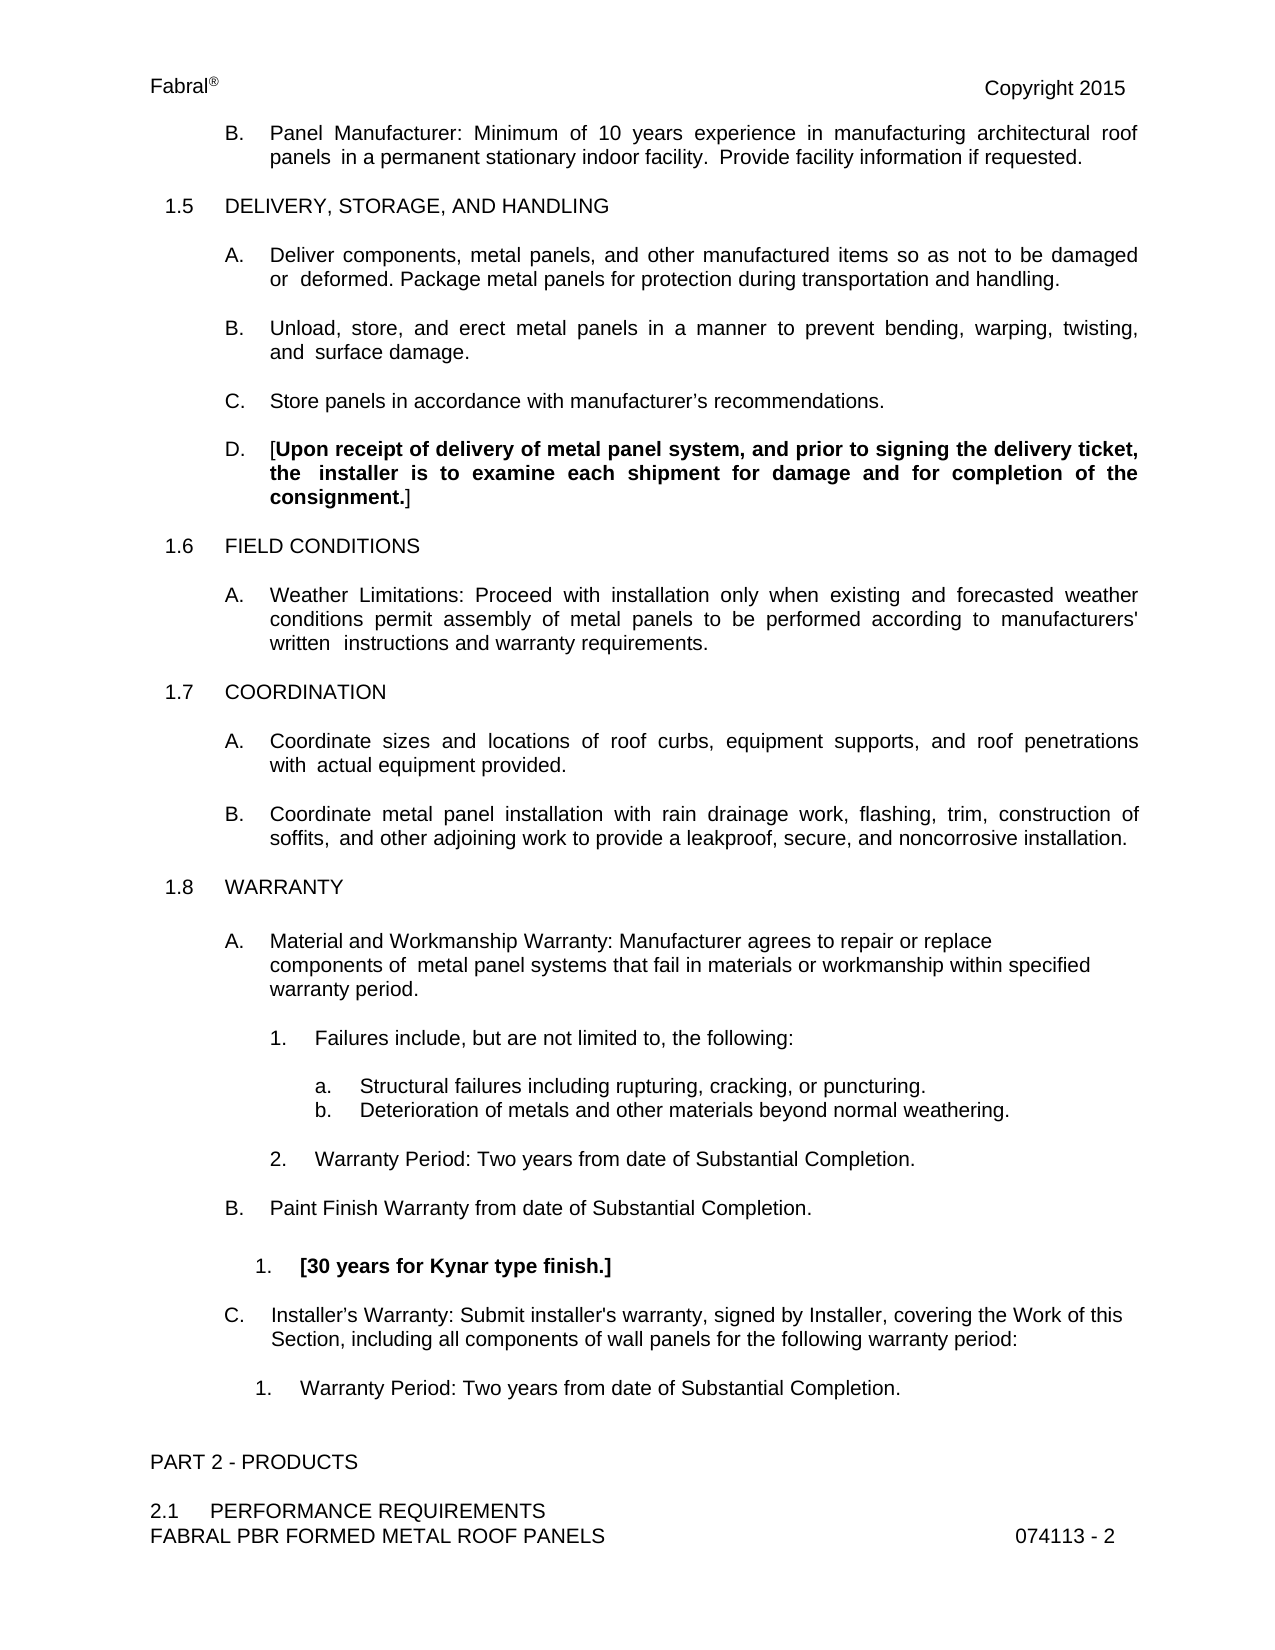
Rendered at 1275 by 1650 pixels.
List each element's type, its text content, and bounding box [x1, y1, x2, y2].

list Store panels in accordance with manufacturer’s recommendations. [224, 388, 1167, 412]
list WARRANTY [164, 875, 1167, 899]
list Deliver components, metal panels, and other manufactured items so as not to be damaged or deformed. Package metal panels for protection during transportation and handling. [224, 243, 1138, 291]
list Paint Finish Warranty from date of Substantial Completion. [224, 1196, 1167, 1220]
list Coordinate sizes and locations of roof curbs, equipment supports, and roof penetrations with actual equipment provided. [224, 729, 1139, 777]
list Material and Workmanship Warranty: Manufacturer agrees to repair or replace components of metal panel systems that fail in materials or workmanship within specified warranty period. [224, 928, 1103, 1000]
text PART 2 - PRODUCTS [150, 1450, 1167, 1474]
list PERFORMANCE REQUIREMENTS [150, 1499, 1167, 1523]
list Coordinate metal panel installation with rain drainage work, flashing, trim, construction of soffits, and other adjoining work to provide a leakproof, secure, and noncorrosive installation. [224, 802, 1139, 849]
list DELIVERY, STORAGE, AND HANDLING [164, 194, 1167, 218]
list Failures include, but are not limited to, the following: [269, 1025, 1167, 1049]
list Warranty Period: Two years from date of Substantial Completion. [269, 1147, 1167, 1171]
list FIELD CONDITIONS [164, 534, 1167, 558]
list Warranty Period: Two years from date of Substantial Completion. [255, 1376, 1167, 1399]
list Unload, store, and erect metal panels in a manner to prevent bending, warping, twisting, and surface damage. [224, 316, 1138, 363]
list Panel Manufacturer: Minimum of 10 years experience in manufacturing architectural roof panels in a permanent stationary indoor facility. Provide facility information if requested. [224, 121, 1138, 169]
subtitle [Upon receipt of delivery of metal panel system, and prior to signing the delivery ticket, the installer is to examine each shipment for damage and for completion of the consignment.] [224, 437, 1138, 509]
list Installer’s Warranty: Submit installer's warranty, signed by Installer, covering the Work of this Section, including all components of wall panels for the following warranty period: [224, 1303, 1137, 1351]
list Structural failures including rupturing, cracking, or puncturing. [314, 1074, 1167, 1098]
subtitle [30 years for Kynar type finish.] [255, 1253, 1167, 1277]
list COORDINATION [164, 680, 1167, 704]
list Weather Limitations: Proceed with installation only when existing and forecasted weather conditions permit assembly of metal panels to be performed according to manufacturers' written instructions and warranty requirements. [224, 583, 1139, 655]
list Deterioration of metals and other materials beyond normal weathering. [314, 1098, 1167, 1122]
